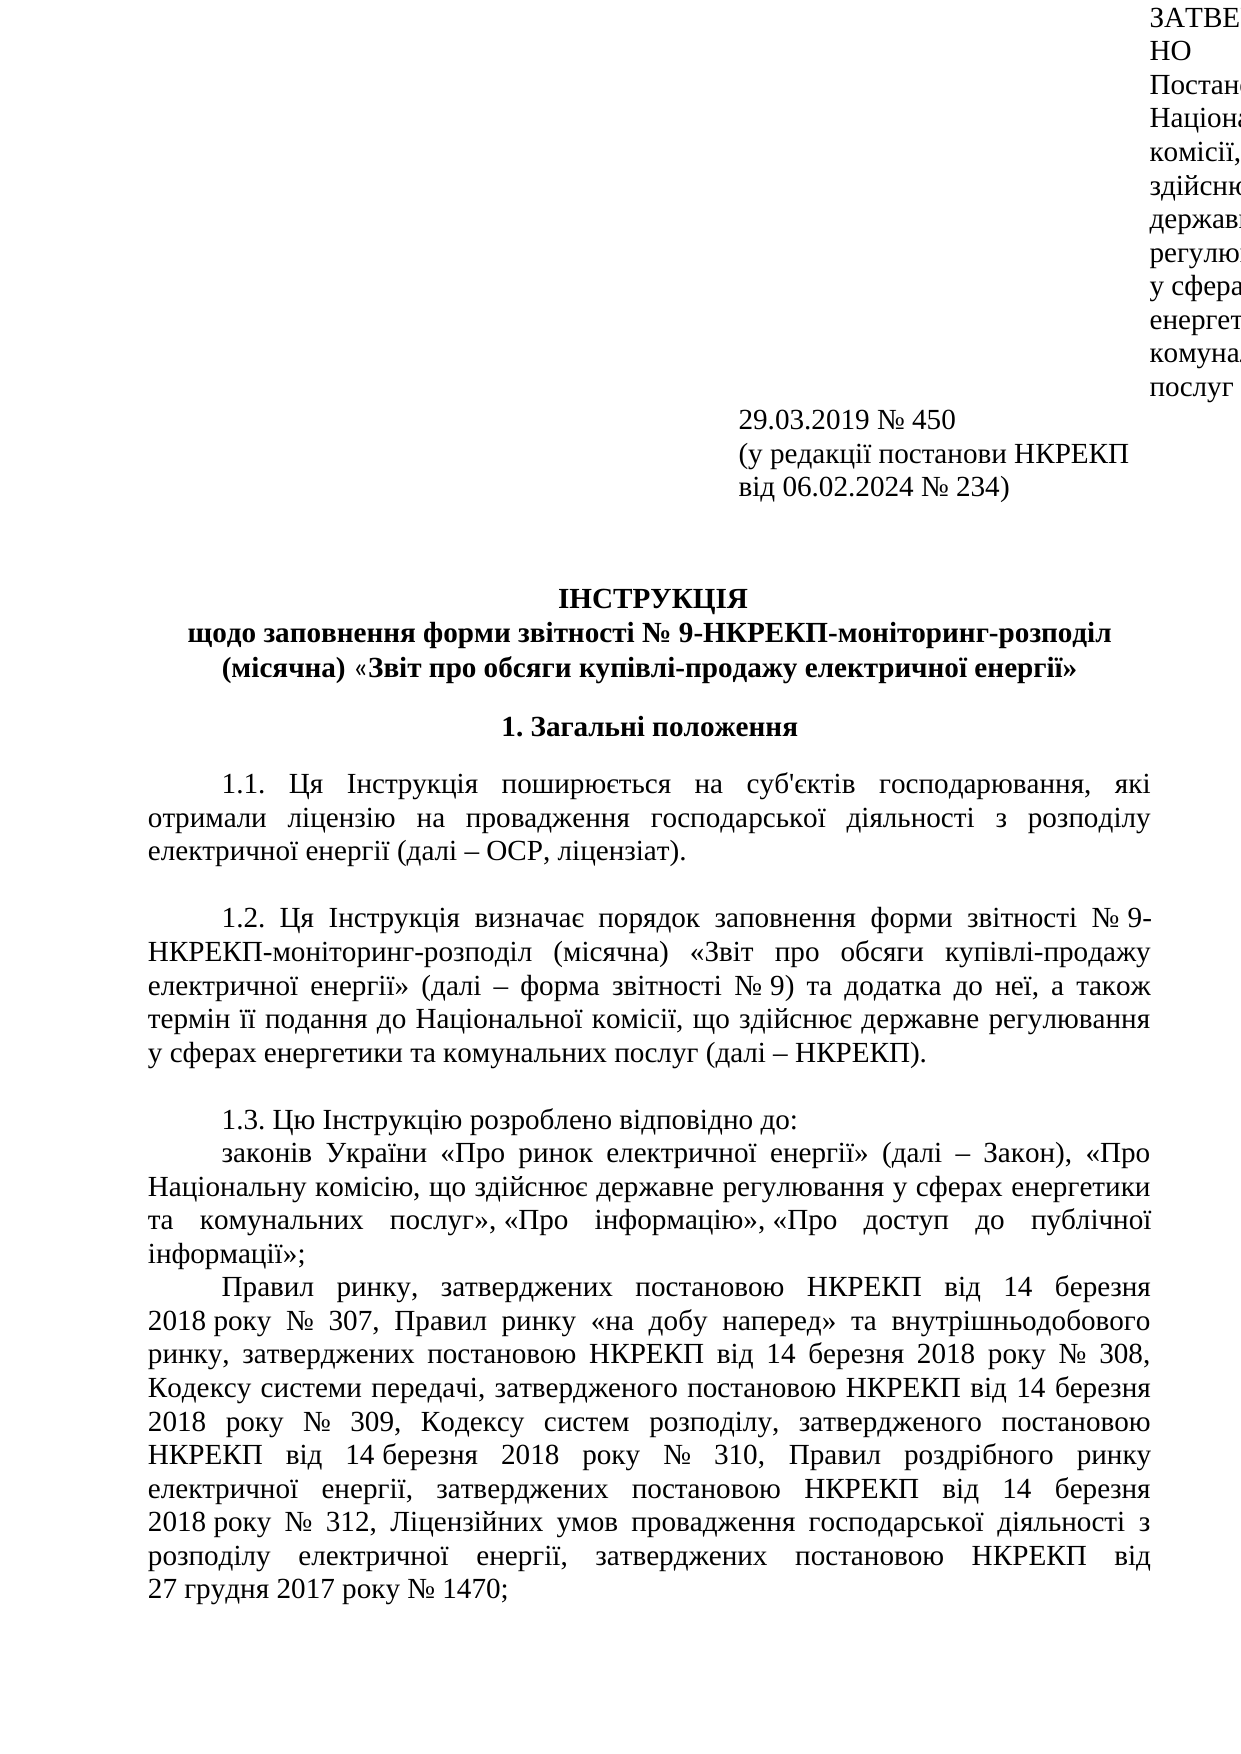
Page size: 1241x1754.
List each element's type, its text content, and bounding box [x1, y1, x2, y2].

text 29.03.2019 № 450 [738, 88, 1152, 436]
text 1.2. Ця Інструкція визначає порядок заповнення форми звітності № 9-НКРЕКП-моніторинг-розподіл (місячна) «Звіт про обсяги купівлі-продажу електричної енергії» (далі – форма звітності № 9) та додатка до неї, а також термін її подання до Національної комісії, що здійснює державне регулювання у сферах енергетики та комунальних послуг (далі – НКРЕКП). [148, 901, 1152, 1068]
text Правил ринку, затверджених постановою НКРЕКП від 14 березня 2018 року № 307, Правил ринку «на добу наперед» та внутрішньодобового ринку, затверджених постановою НКРЕКП від 14 березня 2018 року № 308, Кодексу системи передачі, затвердженого постановою НКРЕКП від 14 березня 2018 року № 309, Кодексу систем розподілу, затвердженого постановою НКРЕКП від 14 березня 2018 року № 310, Правил роздрібного ринку електричної енергії, затверджених постановою НКРЕКП від 14 березня 2018 року № 312, Ліцензійних умов провадження господарської діяльності з розподілу електричної енергії, затверджених постановою НКРЕКП від 27 грудня 2017 року № 1470; [148, 1269, 1152, 1605]
text 1.1. Ця Інструкція поширюється на суб'єктів господарювання, які отримали ліцензію на провадження господарської діяльності з розподілу електричної енергії (далі – ОСР, ліцензіат). [148, 766, 1152, 867]
text 1. Загальні положення [148, 709, 1152, 742]
text 1.3. Цю Інструкцію розроблено відповідно до: [148, 1102, 1152, 1135]
text законів України «Про ринок електричної енергії» (далі – Закон), «Про Національну комісію, що здійснює державне регулювання у сферах енергетики та комунальних послуг», «Про інформацію», «Про доступ до публічної інформації»; [148, 1135, 1152, 1269]
text щодо заповнення форми звітності № 9-НКРЕКП-моніторинг-розподіл (місячна) «Звіт про обсяги купівлі-продажу електричної енергії» [148, 616, 1152, 685]
text ІНСТРУКЦІЯ [148, 580, 1152, 616]
text (у редакції постанови НКРЕКП від 06.02.2024 № 234) [738, 436, 1152, 532]
